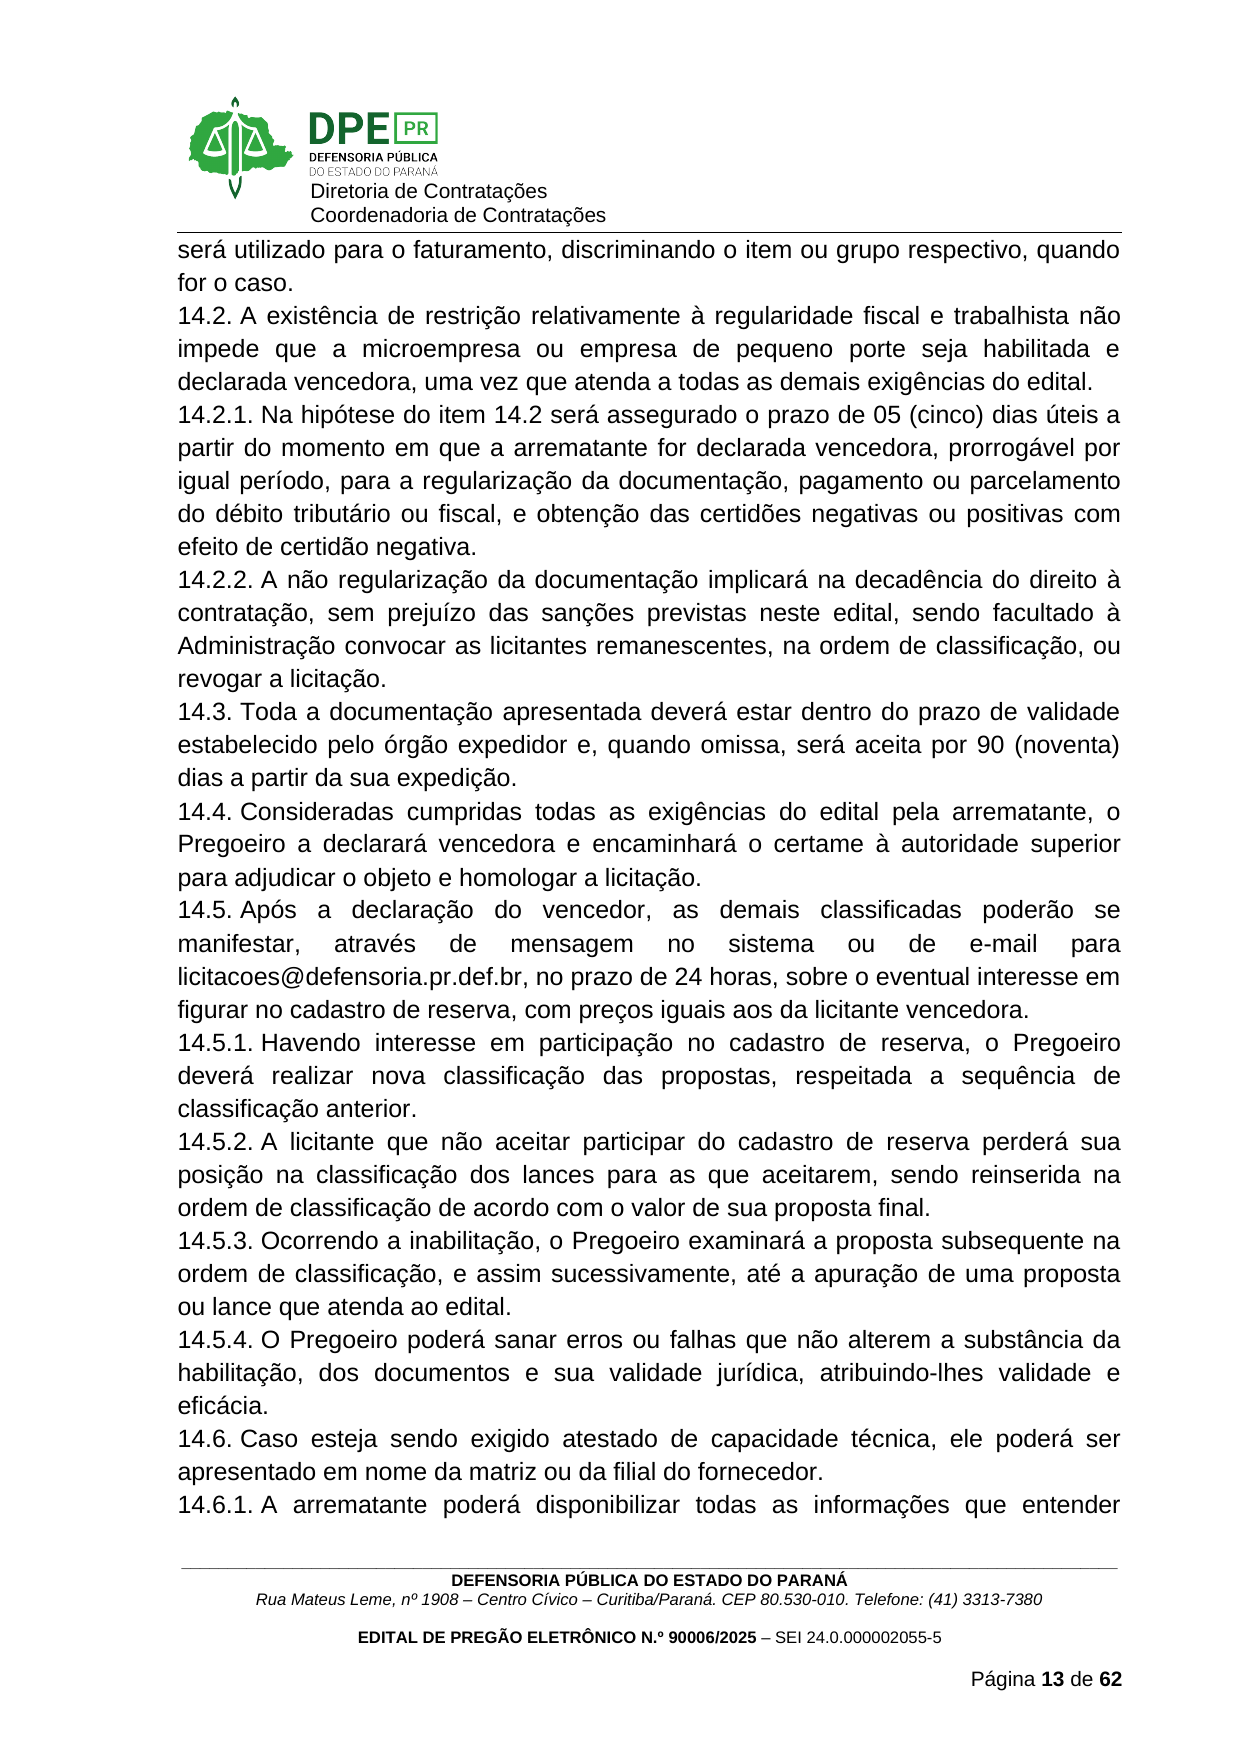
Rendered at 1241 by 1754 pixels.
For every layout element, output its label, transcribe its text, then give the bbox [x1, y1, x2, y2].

subtitle Toda a documentação apresentada deverá estar dentro do prazo de validade estabelecido pelo órgão expedidor e, quando omissa, será aceita por 90 (noventa) dias a partir da sua expedição. [177, 697, 1122, 792]
subtitle A existência de restrição relativamente à regularidade fiscal e trabalhista não impede que a microempresa ou empresa de pequeno porte seja habilitada e declarada vencedora, uma vez que atenda a todas as demais exigências do edital. [177, 301, 1122, 396]
subtitle A não regularização da documentação implicará na decadência do direito à contratação, sem prejuízo das sanções previstas neste edital, sendo facultado à Administração convocar as licitantes remanescentes, na ordem de classificação, ou revogar a licitação. [177, 565, 1122, 693]
subtitle Caso esteja sendo exigido atestado de capacidade técnica, ele poderá ser apresentado em nome da matriz ou da filial do fornecedor. [177, 1424, 1122, 1486]
subtitle Havendo interesse em participação no cadastro de reserva, o Pregoeiro deverá realizar nova classificação das propostas, respeitada a sequência de classificação anterior. [177, 1028, 1122, 1122]
subtitle Na hipótese do item 14.2 será assegurado o prazo de 05 (cinco) dias úteis a partir do momento em que a arrematante for declarada vencedora, prorrogável por igual período, para a regularização da documentação, pagamento ou parcelamento do débito tributário ou fiscal, e obtenção das certidões negativas ou positivas com efeito de certidão negativa. [177, 400, 1122, 561]
subtitle Consideradas cumpridas todas as exigências do edital pela arrematante, o Pregoeiro a declarará vencedora e encaminhará o certame à autoridade superior para adjudicar o objeto e homologar a licitação. [177, 796, 1122, 891]
subtitle Ocorrendo a inabilitação, o Pregoeiro examinará a proposta subsequente na ordem de classificação, e assim sucessivamente, até a apuração de uma proposta ou lance que atenda ao edital. [177, 1226, 1122, 1321]
subtitle Após a declaração do vencedor, as demais classificadas poderão se manifestar, através de mensagem no sistema ou de e-mail para licitacoes@defensoria.pr.def.br, no prazo de 24 horas, sobre o eventual interesse em figurar no cadastro de reserva, com preços iguais aos da licitante vencedora. [177, 896, 1122, 1023]
subtitle O Pregoeiro poderá sanar erros ou falhas que não alterem a substância da habilitação, dos documentos e sua validade jurídica, atribuindo-lhes validade e eficácia. [177, 1325, 1122, 1419]
picture [188, 96, 438, 200]
subtitle A licitante que não aceitar participar do cadastro de reserva perderá sua posição na classificação dos lances para as que aceitarem, sendo reinserida na ordem de classificação de acordo com o valor de sua proposta final. [177, 1127, 1122, 1221]
